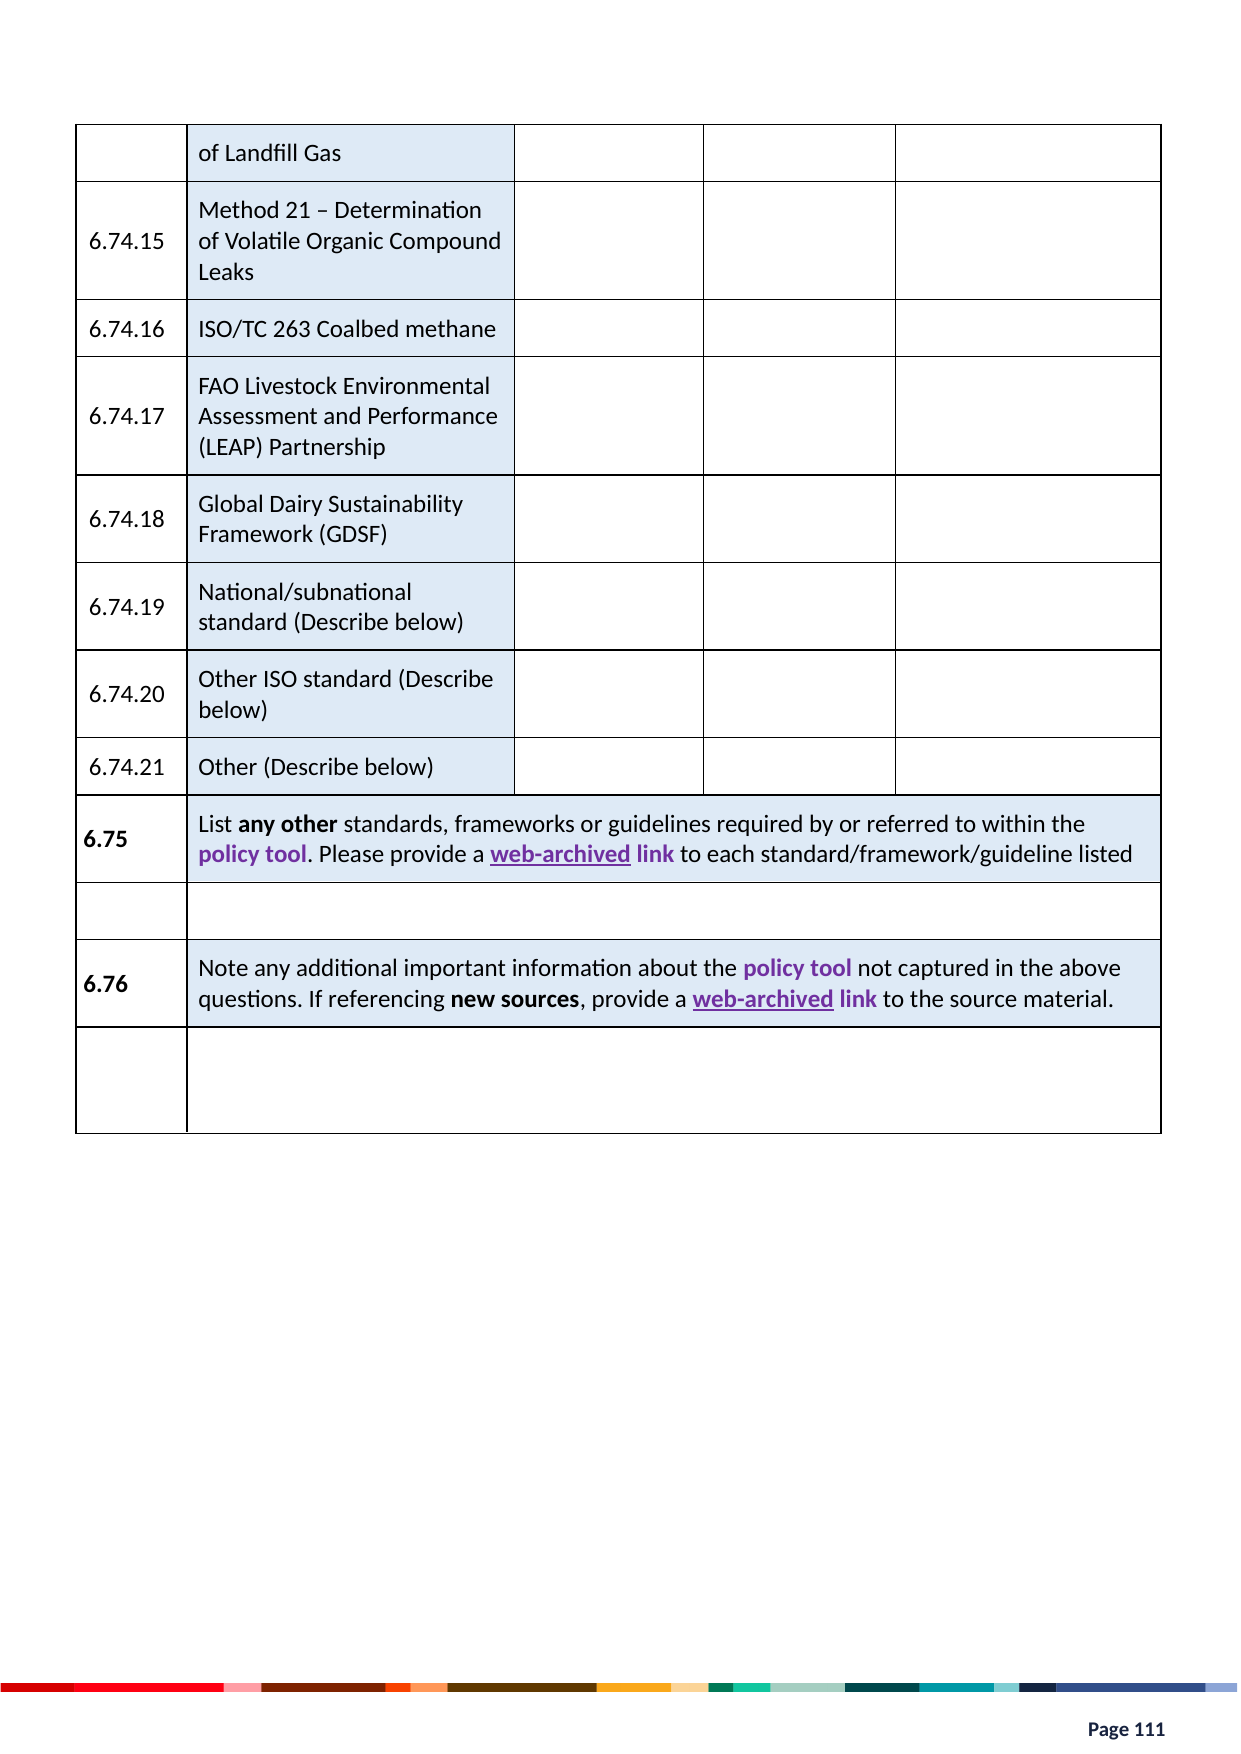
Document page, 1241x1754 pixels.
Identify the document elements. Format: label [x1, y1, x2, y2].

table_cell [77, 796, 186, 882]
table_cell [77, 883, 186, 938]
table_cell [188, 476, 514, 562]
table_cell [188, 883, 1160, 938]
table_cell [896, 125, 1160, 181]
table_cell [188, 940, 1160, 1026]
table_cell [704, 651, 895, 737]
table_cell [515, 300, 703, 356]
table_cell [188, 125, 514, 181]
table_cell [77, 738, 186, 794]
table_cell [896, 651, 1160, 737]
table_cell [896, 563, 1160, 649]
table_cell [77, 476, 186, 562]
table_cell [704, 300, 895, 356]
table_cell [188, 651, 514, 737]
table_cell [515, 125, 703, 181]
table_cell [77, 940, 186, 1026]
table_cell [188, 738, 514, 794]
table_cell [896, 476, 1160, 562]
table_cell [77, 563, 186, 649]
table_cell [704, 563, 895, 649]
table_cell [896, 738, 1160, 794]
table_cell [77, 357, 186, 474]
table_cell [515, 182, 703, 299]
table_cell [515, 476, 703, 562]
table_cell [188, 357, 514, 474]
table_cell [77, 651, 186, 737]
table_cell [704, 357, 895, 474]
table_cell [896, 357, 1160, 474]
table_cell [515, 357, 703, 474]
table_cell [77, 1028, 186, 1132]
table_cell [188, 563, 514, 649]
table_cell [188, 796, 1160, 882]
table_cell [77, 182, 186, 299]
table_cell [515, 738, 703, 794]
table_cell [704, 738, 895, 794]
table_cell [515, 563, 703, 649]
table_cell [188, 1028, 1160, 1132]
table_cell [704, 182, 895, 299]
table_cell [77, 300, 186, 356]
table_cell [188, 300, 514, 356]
picture [0, 1683, 1236, 1692]
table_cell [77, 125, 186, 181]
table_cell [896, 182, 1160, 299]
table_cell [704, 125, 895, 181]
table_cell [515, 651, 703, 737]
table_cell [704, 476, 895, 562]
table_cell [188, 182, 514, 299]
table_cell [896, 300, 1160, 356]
